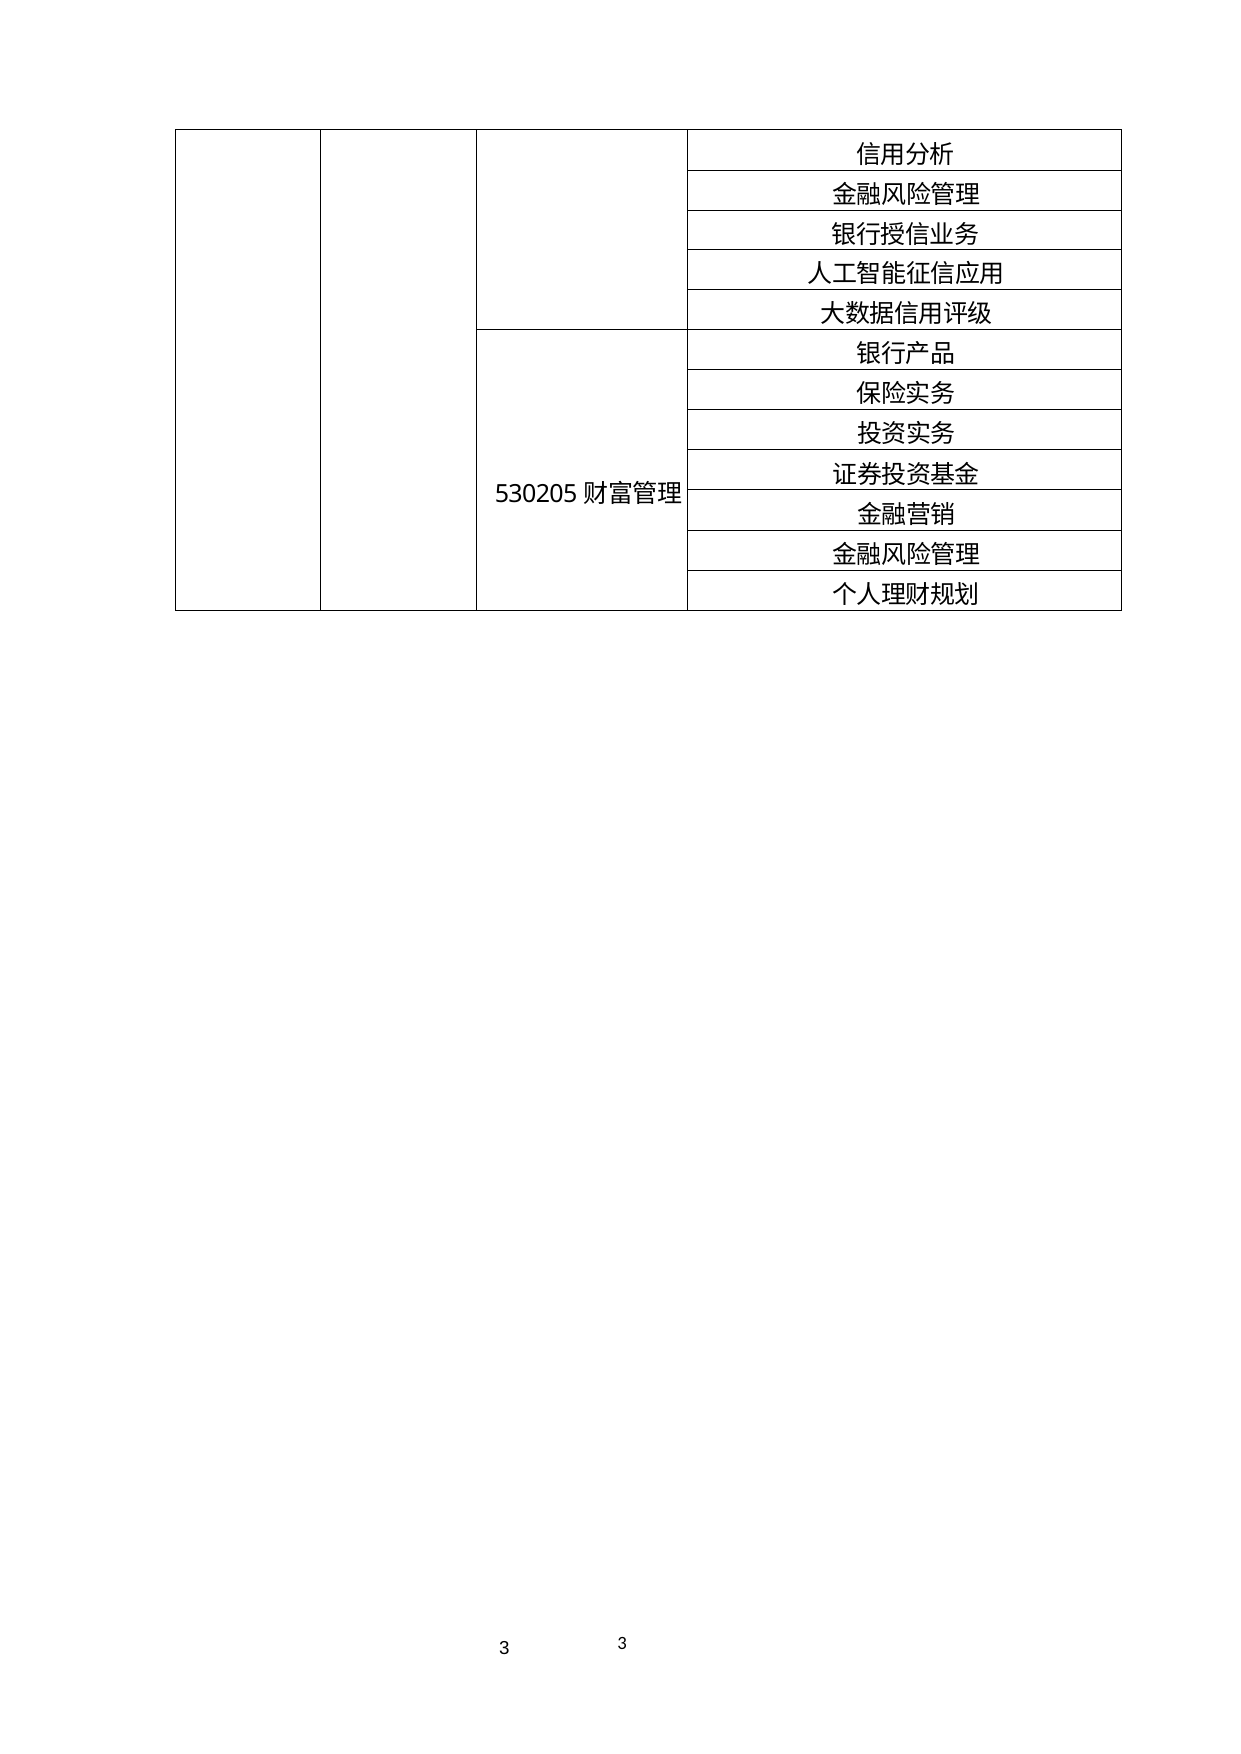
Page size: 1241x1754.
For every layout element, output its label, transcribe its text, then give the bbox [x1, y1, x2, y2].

table_cell 大数据信用评级 [688, 290, 1121, 329]
table_cell 银行授信业务 [688, 211, 1121, 249]
table_cell 保险实务 [688, 370, 1121, 409]
table_cell 人工智能征信应用 [688, 250, 1121, 289]
table_cell 金融风险管理 [688, 531, 1121, 570]
table_header [321, 130, 476, 610]
table_header 信用分析 [688, 130, 1121, 169]
table_cell 证券投资基金 [688, 450, 1121, 489]
table_header [477, 130, 687, 329]
table_cell 金融营销 [688, 490, 1121, 529]
table_cell 530205 财富管理 [477, 330, 687, 610]
table_cell 金融风险管理 [688, 171, 1121, 209]
table_header [176, 130, 320, 610]
table_cell 投资实务 [688, 410, 1121, 449]
table_cell 银行产品 [688, 330, 1121, 369]
table_cell 个人理财规划 [688, 571, 1121, 610]
